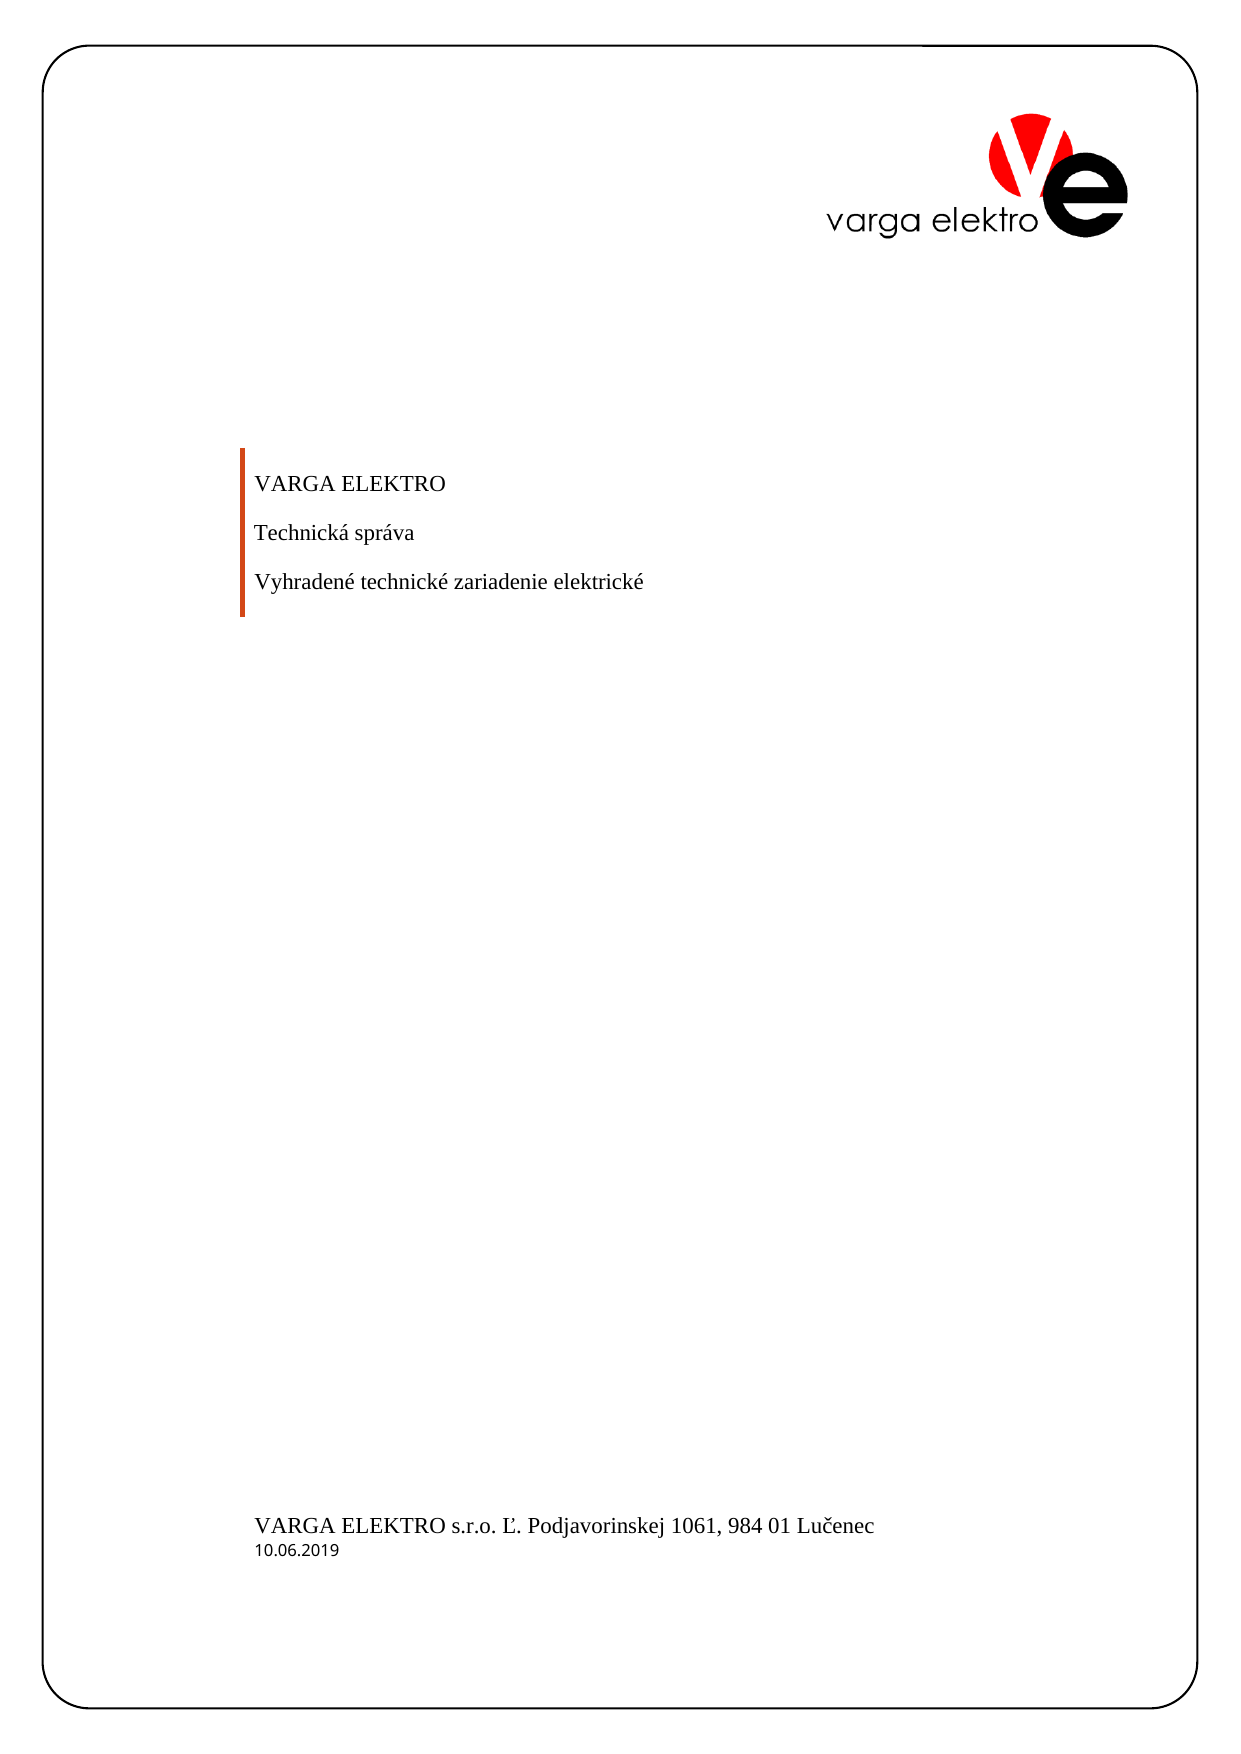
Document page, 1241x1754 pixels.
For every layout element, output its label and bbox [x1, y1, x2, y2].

table_cell [245, 519, 998, 546]
picture [815, 59, 1138, 273]
table_header [242, 1490, 998, 1606]
table_header [245, 448, 998, 519]
